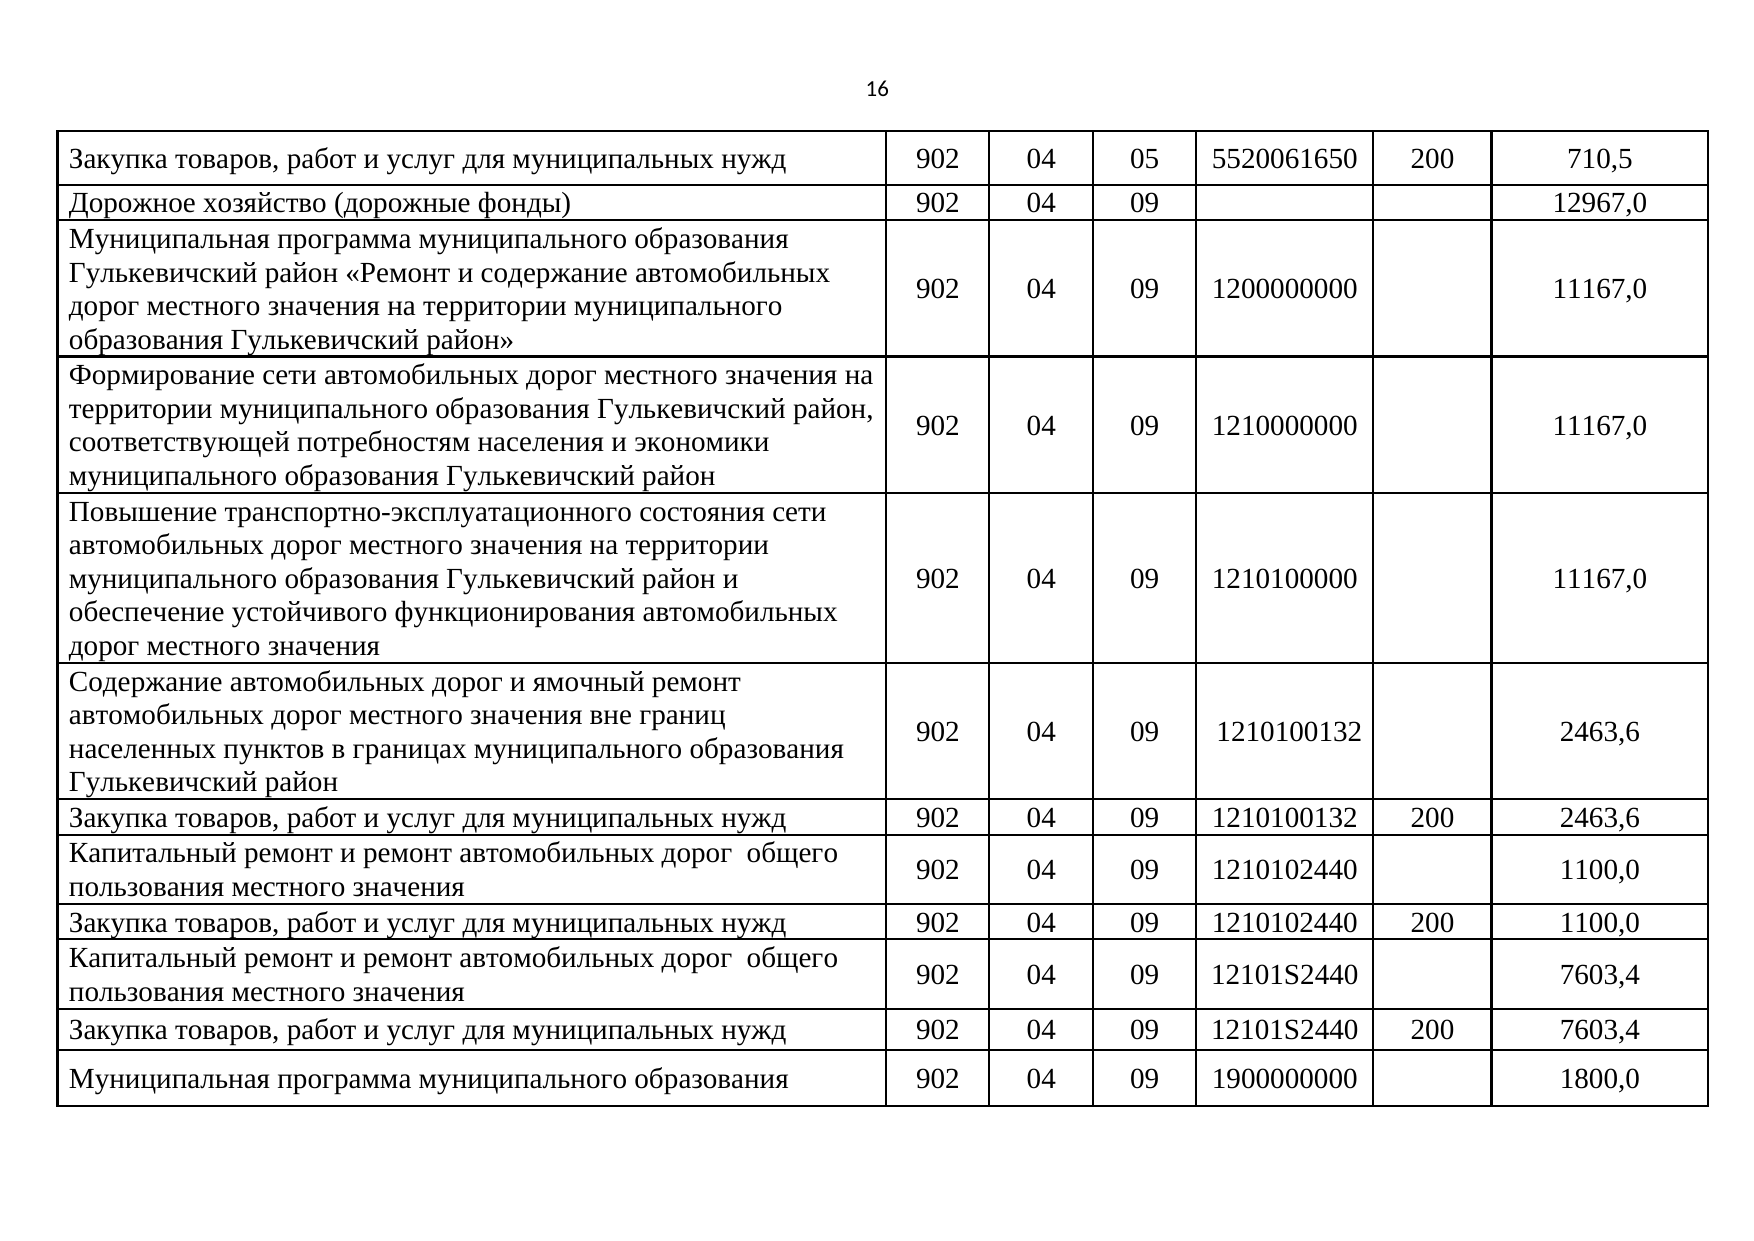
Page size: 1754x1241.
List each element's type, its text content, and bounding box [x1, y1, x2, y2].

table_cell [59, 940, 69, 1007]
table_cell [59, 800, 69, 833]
table_cell 04 [990, 221, 1092, 355]
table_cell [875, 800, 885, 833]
table_cell 902 [887, 1010, 988, 1049]
table_cell [1197, 186, 1372, 219]
table_cell 1210100132 [1197, 664, 1372, 798]
table_cell 09 [1094, 836, 1195, 903]
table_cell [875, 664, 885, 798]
table_cell 09 [1094, 664, 1195, 798]
table_cell 09 [1094, 358, 1195, 492]
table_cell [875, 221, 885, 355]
table_cell 2463,6 [1493, 664, 1707, 798]
table_cell Закупка товаров, работ и услуг для муниципальных нужд [59, 132, 885, 183]
table_cell 902 [887, 940, 988, 1007]
table_cell 1200000000 [1197, 221, 1372, 355]
table_cell 04 [990, 1051, 1092, 1105]
table_cell 902 [887, 358, 988, 492]
table_cell 902 [887, 221, 988, 355]
table_cell 09 [1094, 1010, 1195, 1049]
table_cell 902 [887, 1051, 988, 1105]
table_cell 11167,0 [1493, 494, 1707, 662]
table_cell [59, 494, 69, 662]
table_cell 7603,4 [1493, 1010, 1707, 1049]
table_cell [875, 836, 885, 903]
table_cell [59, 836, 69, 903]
table_cell 1100,0 [1493, 836, 1707, 903]
table_cell 09 [1094, 494, 1195, 662]
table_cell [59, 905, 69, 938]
table_cell Закупка товаров, работ и услуг для муниципальных нужд [59, 1010, 885, 1049]
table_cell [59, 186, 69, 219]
table_cell 12101S2440 [1197, 940, 1372, 1007]
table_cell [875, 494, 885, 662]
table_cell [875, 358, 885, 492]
table_cell 04 [990, 358, 1092, 492]
table_cell 05 [1094, 132, 1195, 183]
table_cell [1374, 221, 1490, 355]
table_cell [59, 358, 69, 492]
table_cell 902 [887, 836, 988, 903]
table_cell 04 [990, 1010, 1092, 1049]
table_cell 7603,4 [1493, 940, 1707, 1007]
table_cell 11167,0 [1493, 221, 1707, 355]
table_cell [1374, 940, 1490, 1007]
table_cell 902 [887, 494, 988, 662]
table_cell 09 [1094, 940, 1195, 1007]
table_cell 04 [990, 132, 1092, 183]
table_cell 1210000000 [1197, 358, 1372, 492]
table_cell 04 [990, 836, 1092, 903]
table_cell [1374, 836, 1490, 903]
table_cell 1210100000 [1197, 494, 1372, 662]
table_cell 09 [1094, 221, 1195, 355]
table_cell 5520061650 [1197, 132, 1372, 183]
table_cell 1210102440 [1197, 836, 1372, 903]
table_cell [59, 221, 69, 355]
table_cell Муниципальная программа муниципального образования Гулькевичский район «Повышение безопасности дорожного движения» [59, 1051, 885, 1105]
table_cell [1374, 186, 1490, 219]
table_cell 11167,0 [1493, 358, 1707, 492]
table_cell 1800,0 [1493, 1051, 1707, 1105]
table_cell [1374, 1051, 1490, 1105]
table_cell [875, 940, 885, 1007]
table_cell 12101S2440 [1197, 1010, 1372, 1049]
table_cell [1374, 358, 1490, 492]
table_cell 09 [1094, 1051, 1195, 1105]
table_cell 200 [1374, 1010, 1490, 1049]
table_cell [1374, 664, 1490, 798]
table_cell 04 [990, 494, 1092, 662]
table_cell 902 [887, 664, 988, 798]
table_cell 200 [1374, 132, 1490, 183]
table_cell 902 [887, 132, 988, 183]
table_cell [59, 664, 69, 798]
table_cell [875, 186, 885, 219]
table_cell 04 [990, 940, 1092, 1007]
table_cell [1374, 494, 1490, 662]
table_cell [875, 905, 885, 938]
table_cell 710,5 [1493, 132, 1707, 183]
table_cell 1900000000 [1197, 1051, 1372, 1105]
table_cell 04 [990, 664, 1092, 798]
